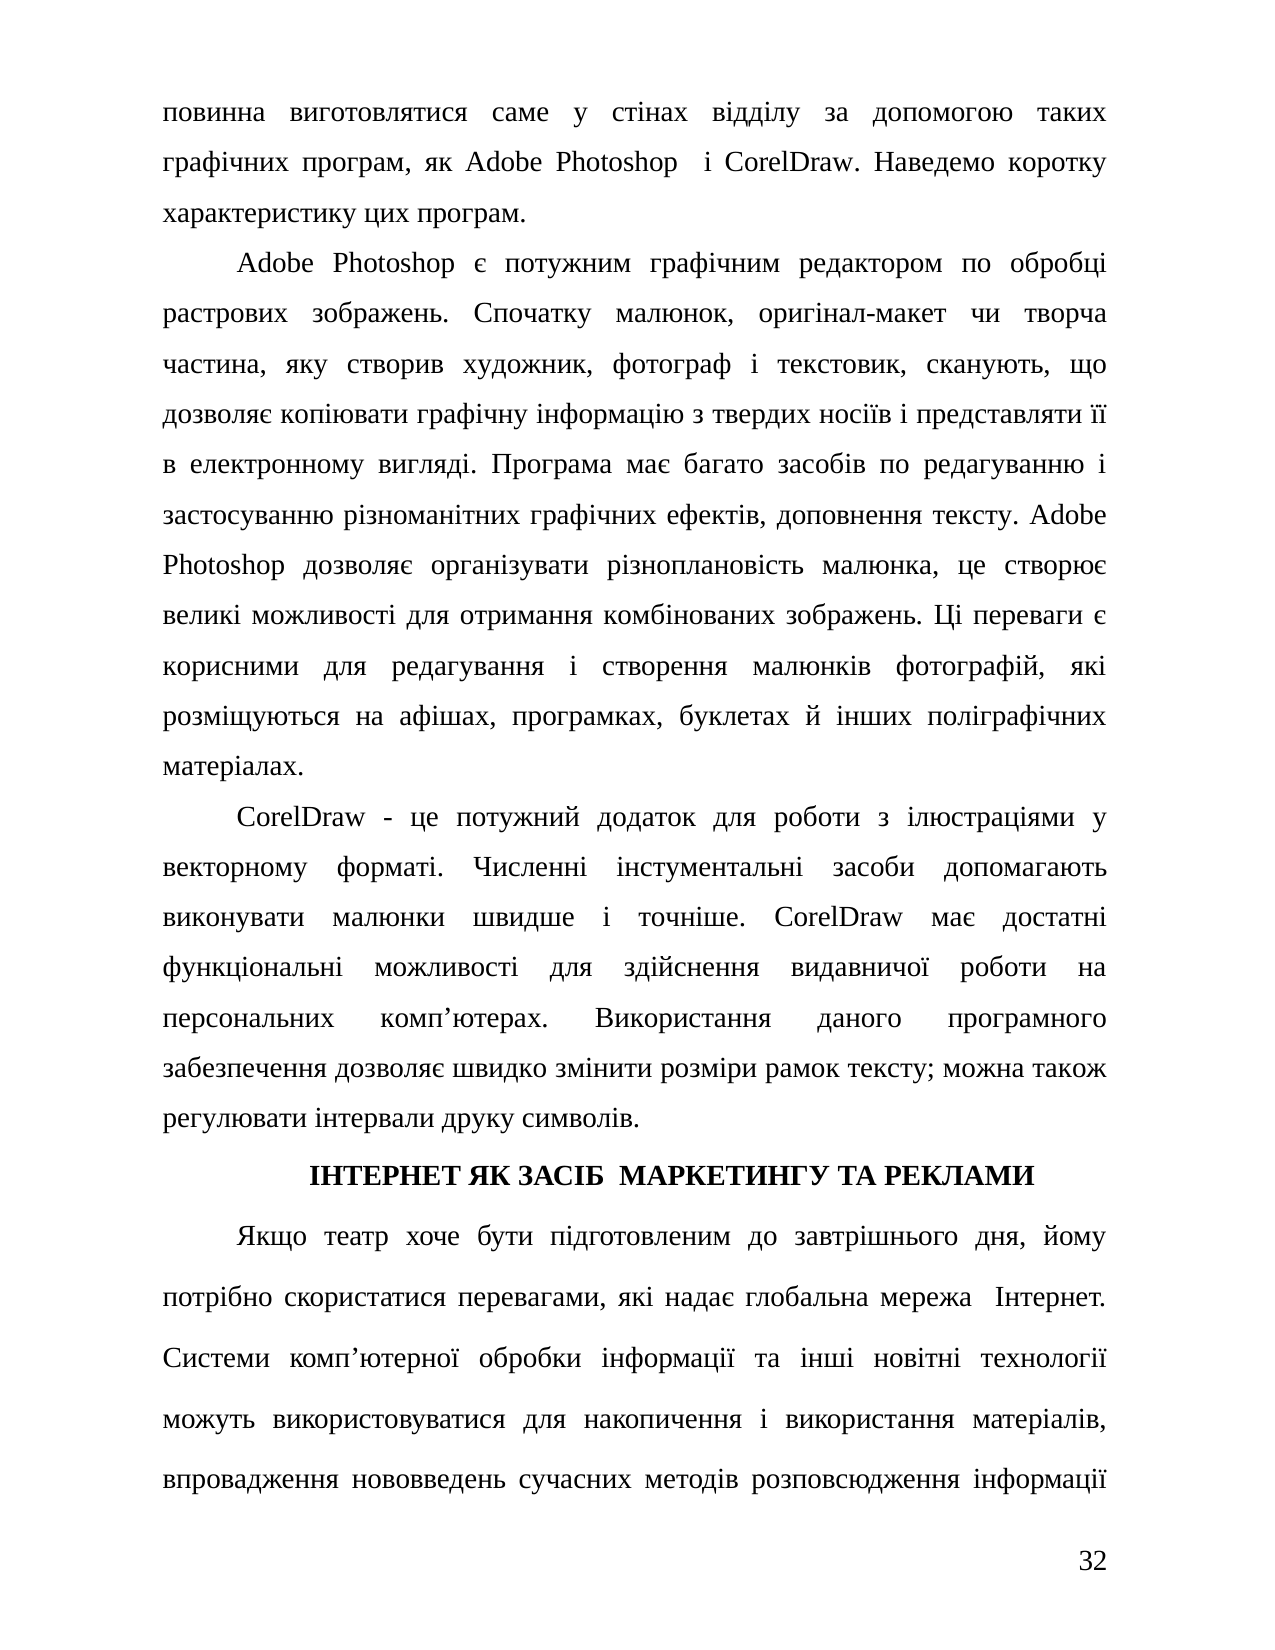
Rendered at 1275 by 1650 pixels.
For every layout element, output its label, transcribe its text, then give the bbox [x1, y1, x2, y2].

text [162, 94, 1107, 229]
text CorelDraw - це потужний додаток для роботи з iлюстрацiями у векторному форматi. Численнi iнстументальнi засоби допомагають виконувати малюнки швидше i точнiше. CorelDraw має достатнi функцiональнi можливостi для здiйснення видавничої роботи на персональних комп’ютерах. Використання даного програмного забезпечення дозволяє швидко змiнити розмiри рамок тексту; можна також регулювати iнтервали друку символiв. [162, 799, 1107, 1134]
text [162, 1212, 1107, 1495]
text Adobe Photoshop є потужним графiчним редактором по обробцi растрових зображень. Спочатку малюнок, оригiнал-макет чи творча частина, яку створив художник, фотограф i текстовик, сканують, що дозволяє копiювати графiчну iнформацiю з твердих носiїв i представляти її в електронному виглядi. Програма має багато засобiв по редагуванню i застосуванню рiзноманiтних графiчних ефектiв, доповнення тексту. Adobe Photoshop дозволяє органiзувати рiзноплановiсть малюнка, це створює великi можливостi для отримання комбiнованих зображень. Цi переваги є корисними для редагування i створення малюнкiв фотографiй, якi розмiщуються на афiшах, програмках, буклетах й iнших полiграфiчних матерiалах. [162, 245, 1107, 782]
text IНТЕРНЕТ ЯК ЗАСIБ МАРКЕТИНГУ ТА РЕКЛАМИ [162, 1151, 1107, 1192]
